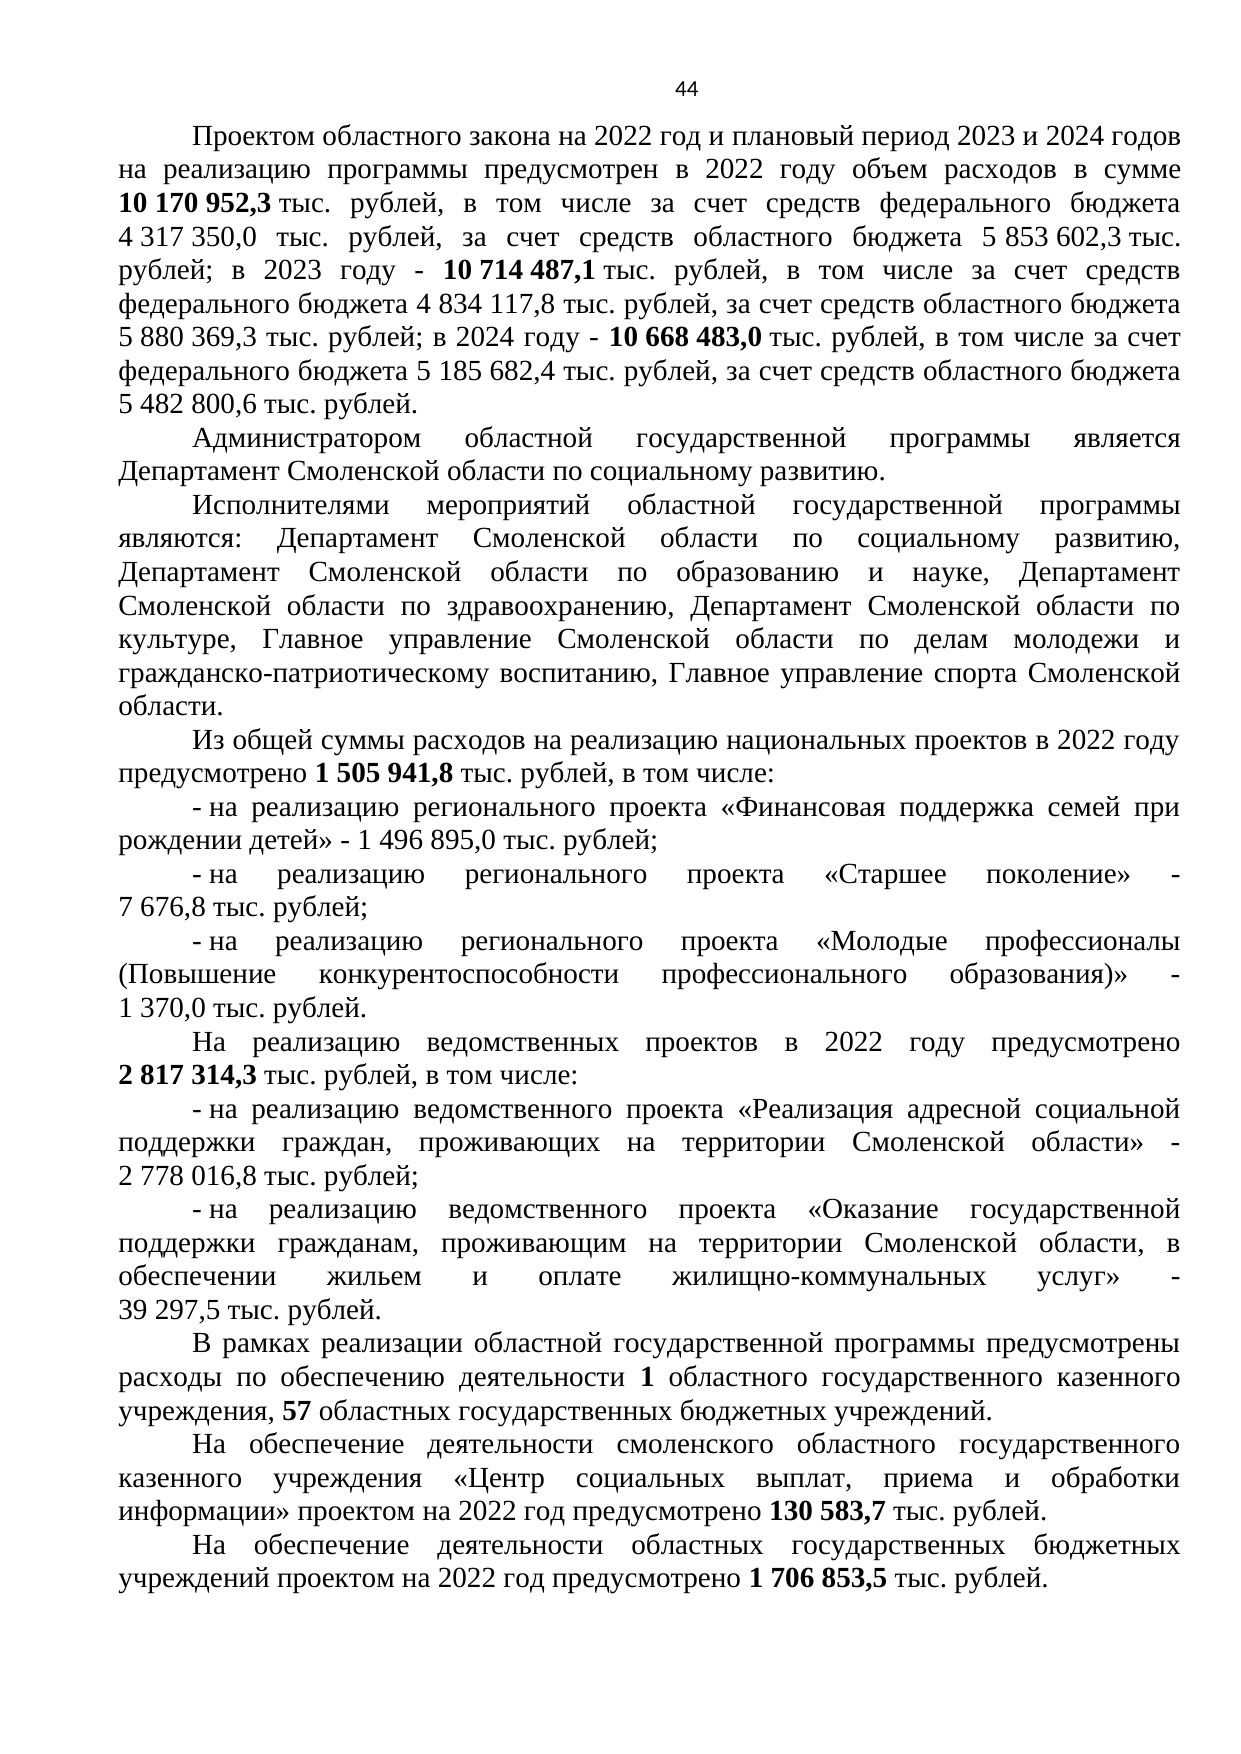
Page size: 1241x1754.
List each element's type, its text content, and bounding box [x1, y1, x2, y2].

text - на реализацию ведомственного проекта «Оказание государственной поддержки гражданам, проживающим на территории Смоленской области, в обеспечении жильем и оплате жилищно-коммунальных услуг» - 39 297,5 тыс. рублей. [118, 1191, 1181, 1326]
text Администратором областной государственной программы является Департамент Смоленской области по социальному развитию. [118, 420, 1181, 487]
text - на реализацию регионального проекта «Финансовая поддержка семей при рождении детей» - 1 496 895,0 тыс. рублей; [118, 789, 1181, 856]
text На обеспечение деятельности смоленского областного государственного казенного учреждения «Центр социальных выплат, приема и обработки информации» проектом на 2022 год предусмотрено 130 583,7 тыс. рублей. [118, 1426, 1181, 1527]
text На реализацию ведомственных проектов в 2022 году предусмотрено 2 817 314,3 тыс. рублей, в том числе: [118, 1024, 1181, 1091]
text В рамках реализации областной государственной программы предусмотрены расходы по обеспечению деятельности 1 областного государственного казенного учреждения, 57 областных государственных бюджетных учреждений. [118, 1326, 1181, 1426]
text Из общей суммы расходов на реализацию национальных проектов в 2022 году предусмотрено 1 505 941,8 тыс. рублей, в том числе: [118, 722, 1181, 789]
text Исполнителями мероприятий областной государственной программы являются: Департамент Смоленской области по социальному развитию, Департамент Смоленской области по образованию и науке, Департамент Смоленской области по здравоохранению, Департамент Смоленской области по культуре, Главное управление Смоленской области по делам молодежи и гражданско-патриотическому воспитанию, Главное управление спорта Смоленской области. [118, 487, 1181, 722]
text Проектом областного закона на 2022 год и плановый период 2023 и 2024 годов на реализацию программы предусмотрен в 2022 году объем расходов в сумме 10 170 952,3 тыс. рублей, в том числе за счет средств федерального бюджета 4 317 350,0 тыс. рублей, за счет средств областного бюджета 5 853 602,3 тыс. рублей; в 2023 году - 10 714 487,1 тыс. рублей, в том числе за счет средств федерального бюджета 4 834 117,8 тыс. рублей, за счет средств областного бюджета 5 880 369,3 тыс. рублей; в 2024 году - 10 668 483,0 тыс. рублей, в том числе за счет федерального бюджета 5 185 682,4 тыс. рублей, за счет средств областного бюджета 5 482 800,6 тыс. рублей. [118, 118, 1181, 420]
text - на реализацию ведомственного проекта «Реализация адресной социальной поддержки граждан, проживающих на территории Смоленской области» - 2 778 016,8 тыс. рублей; [118, 1091, 1181, 1191]
text На обеспечение деятельности областных государственных бюджетных учреждений проектом на 2022 год предусмотрено 1 706 853,5 тыс. рублей. [118, 1527, 1181, 1594]
text - на реализацию регионального проекта «Молодые профессионалы (Повышение конкурентоспособности профессионального образования)» - 1 370,0 тыс. рублей. [118, 923, 1181, 1024]
text - на реализацию регионального проекта «Старшее поколение» - 7 676,8 тыс. рублей; [118, 856, 1181, 923]
